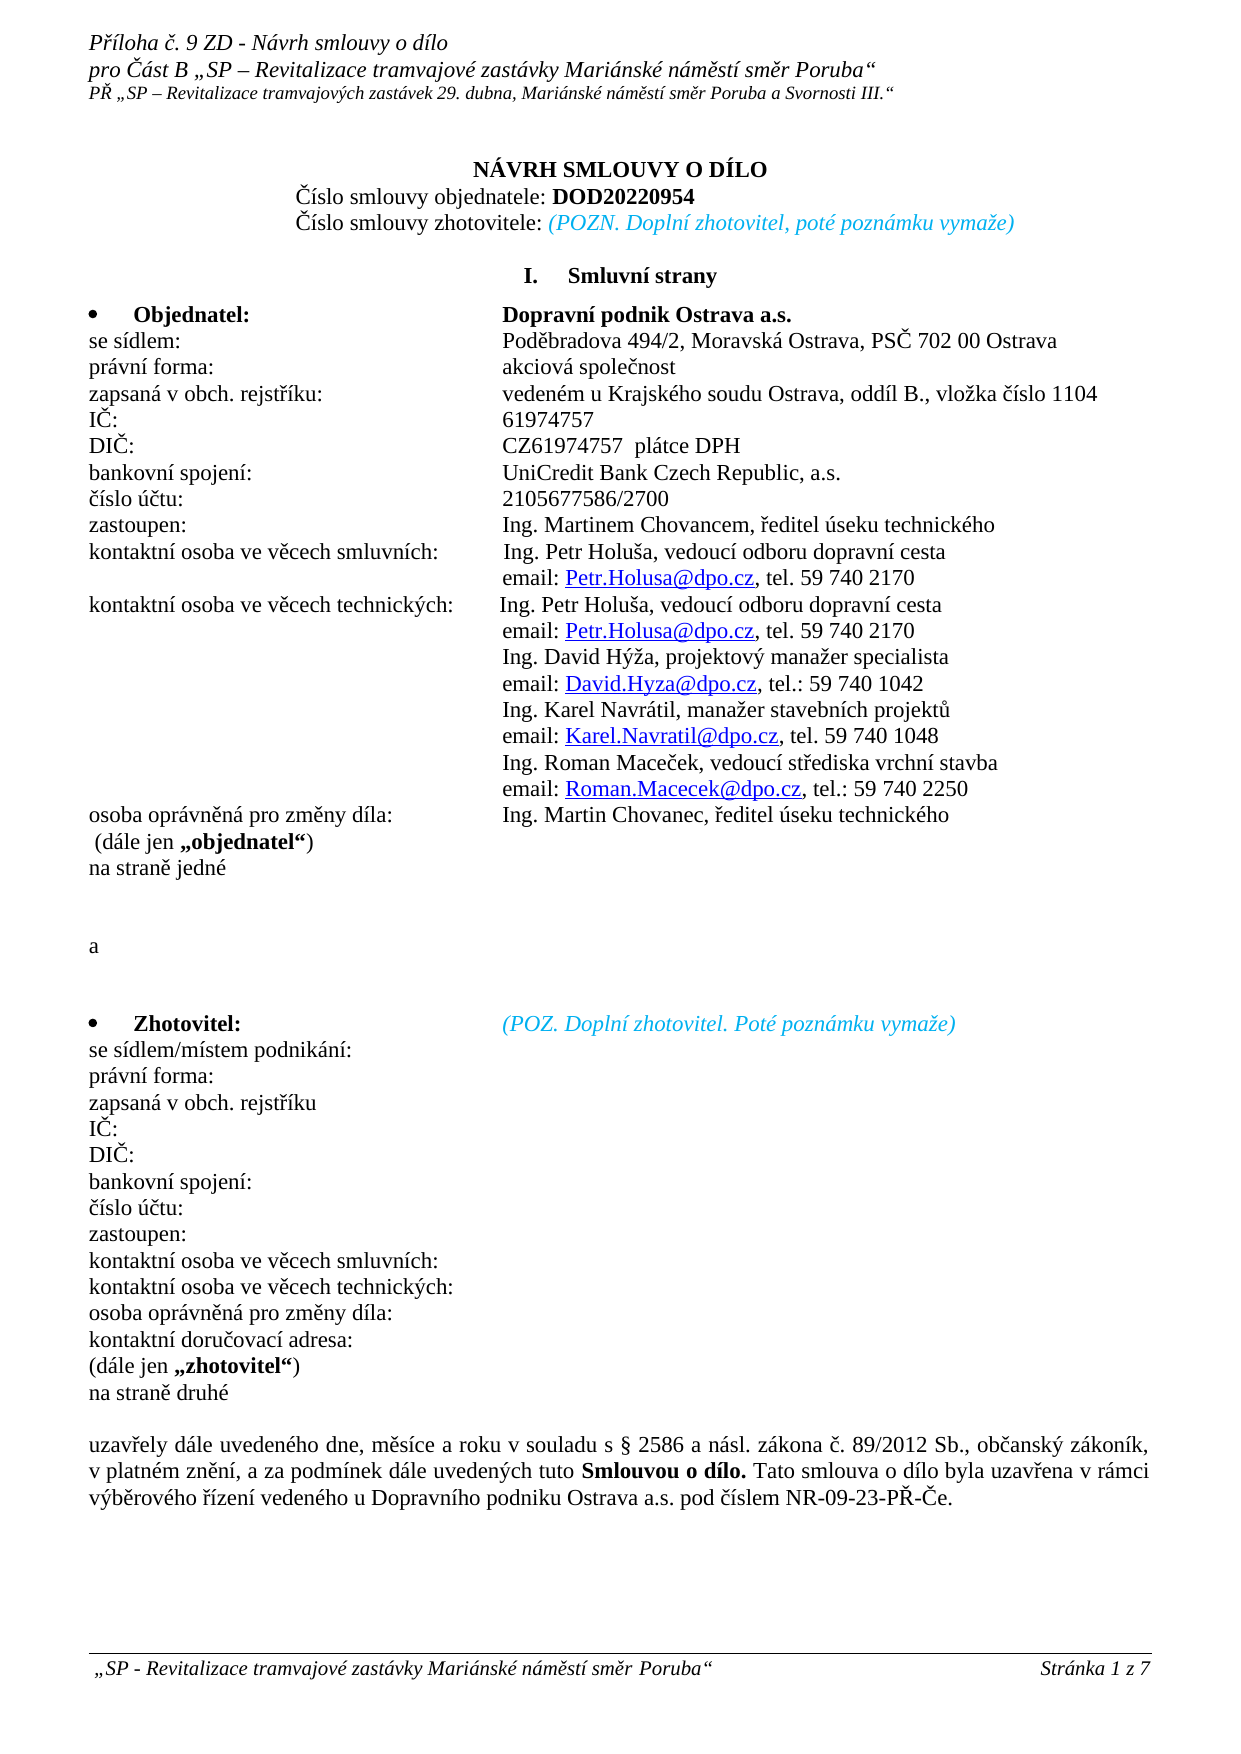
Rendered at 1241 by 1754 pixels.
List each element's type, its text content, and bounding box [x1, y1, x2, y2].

text IČ: 61974757 [89, 406, 1149, 432]
text Ing. Karel Navrátil, manažer stavebních projektů [502, 696, 1149, 722]
text (dále jen „objednatel“) [89, 828, 1149, 854]
text se sídlem: Poděbradova 494/2, Moravská Ostrava, PSČ 702 00 Ostrava [89, 327, 1149, 353]
text (dále jen „zhotovitel“) [89, 1352, 1149, 1378]
text kontaktní doručovací adresa: [89, 1326, 1149, 1352]
text NÁVRH SMLOUVY O DÍLO [89, 156, 1152, 183]
text email: Roman.Macecek@dpo.cz, tel.: 59 740 2250 [502, 775, 1149, 801]
text osoba oprávněná pro změny díla: [89, 1299, 1149, 1326]
text zastoupen: Ing. Martinem Chovancem, ředitel úseku technického [89, 512, 1149, 538]
text a [89, 932, 1149, 958]
text email: Petr.Holusa@dpo.cz, tel. 59 740 2170 [428, 617, 1149, 643]
text kontaktní osoba ve věcech technických: [89, 1273, 1149, 1299]
text právní forma: akciová společnost [89, 353, 1149, 380]
text na straně druhé [89, 1378, 1149, 1405]
text bankovní spojení: UniCredit Bank Czech Republic, a.s. [89, 459, 1149, 485]
text email: David.Hyza@dpo.cz, tel.: 59 740 1042 [502, 670, 1149, 696]
text IČ: [89, 1115, 1149, 1141]
text číslo účtu: [89, 1194, 1149, 1220]
text osoba oprávněná pro změny díla: Ing. Martin Chovanec, ředitel úseku technického [89, 801, 1149, 828]
text DIČ: CZ61974757 plátce DPH [89, 432, 1149, 459]
list Zhotovitel: (POZ. Doplní zhotovitel. Poté poznámku vymaže) [89, 1009, 1149, 1036]
text zapsaná v obch. rejstříku [89, 1089, 1149, 1115]
text kontaktní osoba ve věcech smluvních: Ing. Petr Holuša, vedoucí odboru dopravní cesta [89, 538, 1149, 564]
text Ing. David Hýža, projektový manažer specialista [89, 643, 1149, 670]
text uzavřely dále uvedeného dne, měsíce a roku v souladu s § 2586 a násl. zákona č. 89/2012 Sb., občanský zákoník, v platném znění, a za podmínek dále uvedených tuto Smlouvou o dílo. Tato smlouva o dílo byla uzavřena v rámci výběrového řízení vedeného u Dopravního podniku Ostrava a.s. pod číslem NR-09-23-PŘ-Če. [89, 1431, 1149, 1510]
list Objednatel: Dopravní podnik Ostrava a.s. [89, 301, 1149, 327]
text zapsaná v obch. rejstříku: vedeném u Krajského soudu Ostrava, oddíl B., vložka číslo 1104 [89, 380, 1149, 406]
text číslo účtu: 2105677586/2700 [89, 485, 1149, 512]
text Ing. Roman Maceček, vedoucí střediska vrchní stavba [89, 749, 1149, 775]
text Číslo smlouvy zhotovitele: (POZN. Doplní zhotovitel, poté poznámku vymaže) [89, 209, 1152, 236]
text email: Karel.Navratil@dpo.cz, tel. 59 740 1048 [502, 722, 1149, 749]
text bankovní spojení: [89, 1168, 1149, 1194]
text kontaktní osoba ve věcech technických: Ing. Petr Holuša, vedoucí odboru dopravní cesta [89, 591, 1149, 617]
text Číslo smlouvy objednatele: DOD20220954 [89, 183, 1149, 209]
text DIČ: [89, 1141, 1149, 1168]
text právní forma: [89, 1062, 1149, 1089]
list Smluvní strany [89, 262, 1152, 288]
text kontaktní osoba ve věcech smluvních: [89, 1247, 1149, 1273]
text se sídlem/místem podnikání: [89, 1036, 1149, 1062]
text email: Petr.Holusa@dpo.cz, tel. 59 740 2170 [502, 564, 1149, 591]
text zastoupen: [89, 1220, 1149, 1247]
text na straně jedné [89, 854, 1149, 881]
